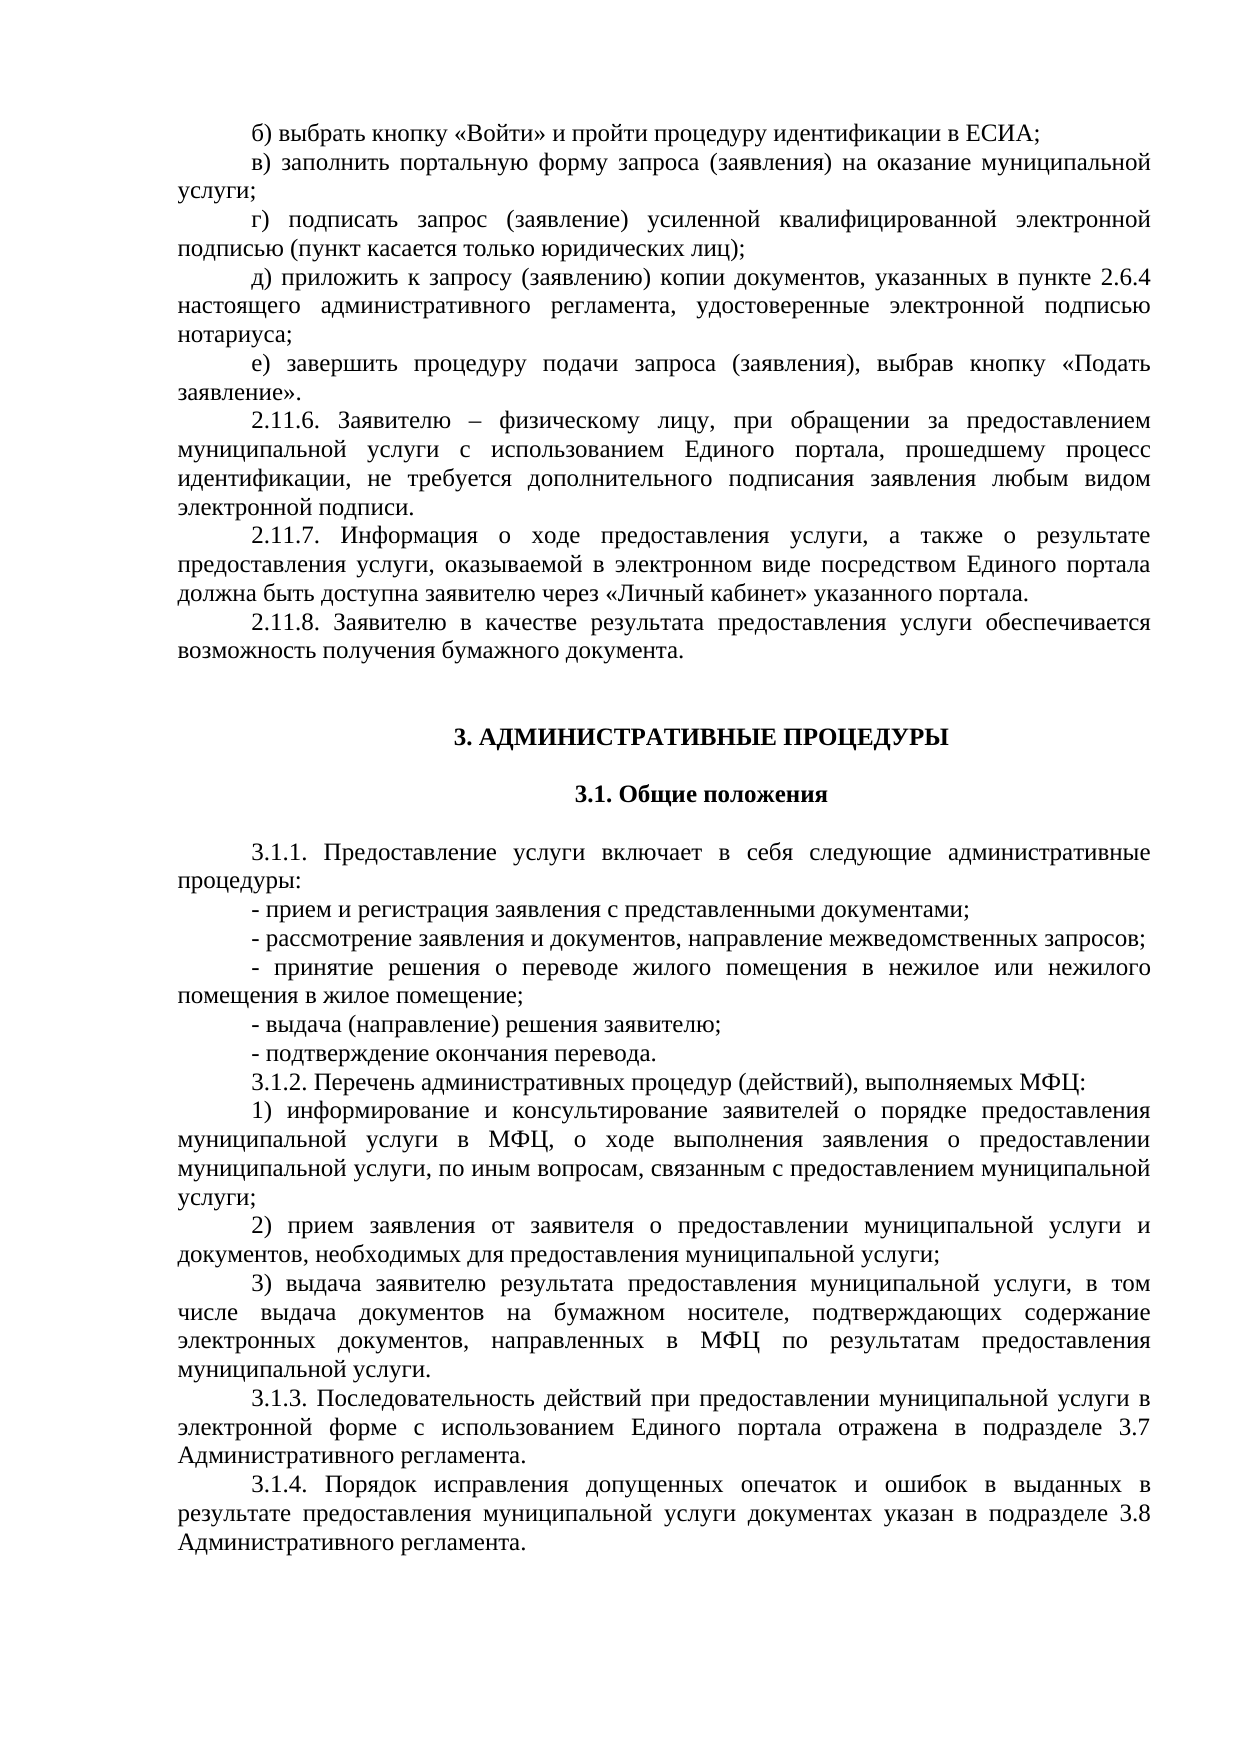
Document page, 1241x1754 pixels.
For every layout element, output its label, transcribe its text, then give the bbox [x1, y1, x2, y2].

text 2.11.8. Заявителю в качестве результата предоставления услуги обеспечивается возможность получения бумажного документа. [177, 607, 1152, 664]
text 3.1.4. Порядок исправления допущенных опечаток и ошибок в выданных в результате предоставления муниципальной услуги документах указан в подразделе 3.8 Административного регламента. [177, 1469, 1152, 1556]
text г) подписать запрос (заявление) усиленной квалифицированной электронной подписью (пункт касается только юридических лиц); [177, 204, 1152, 262]
text 3.1.1. Предоставление услуги включает в себя следующие административные процедуры: [177, 837, 1152, 894]
text - выдача (направление) решения заявителю; [177, 1009, 1152, 1038]
text д) приложить к запросу (заявлению) копии документов, указанных в пункте 2.6.4 настоящего административного регламента, удостоверенные электронной подписью нотариуса; [177, 262, 1152, 348]
text 3.1. Общие положения [177, 779, 1152, 808]
text 3.1.2. Перечень административных процедур (действий), выполняемых МФЦ: [177, 1067, 1152, 1096]
text 3.1.3. Последовательность действий при предоставлении муниципальной услуги в электронной форме с использованием Единого портала отражена в подразделе 3.7 Административного регламента. [177, 1383, 1152, 1469]
text 2) прием заявления от заявителя о предоставлении муниципальной услуги и документов, необходимых для предоставления муниципальной услуги; [177, 1211, 1152, 1268]
text 3) выдача заявителю результата предоставления муниципальной услуги, в том числе выдача документов на бумажном носителе, подтверждающих содержание электронных документов, направленных в МФЦ по результатам предоставления муниципальной услуги. [177, 1268, 1152, 1383]
text - принятие решения о переводе жилого помещения в нежилое или нежилого помещения в жилое помещение; [177, 952, 1152, 1009]
text 3. АДМИНИСТРАТИВНЫЕ ПРОЦЕДУРЫ [177, 722, 1152, 751]
text е) завершить процедуру подачи запроса (заявления), выбрав кнопку «Подать заявление». [177, 348, 1152, 406]
text - прием и регистрация заявления с представленными документами; [177, 894, 1152, 923]
text 2.11.7. Информация о ходе предоставления услуги, а также о результате предоставления услуги, оказываемой в электронном виде посредством Единого портала должна быть доступна заявителю через «Личный кабинет» указанного портала. [177, 521, 1152, 607]
text б) выбрать кнопку «Войти» и пройти процедуру идентификации в ЕСИА; [177, 118, 1152, 147]
text - подтверждение окончания перевода. [177, 1038, 1152, 1067]
text в) заполнить портальную форму запроса (заявления) на оказание муниципальной услуги; [177, 147, 1152, 204]
text - рассмотрение заявления и документов, направление межведомственных запросов; [177, 923, 1152, 952]
text 1) информирование и консультирование заявителей о порядке предоставления муниципальной услуги в МФЦ, о ходе выполнения заявления о предоставлении муниципальной услуги, по иным вопросам, связанным с предоставлением муниципальной услуги; [177, 1096, 1152, 1211]
text 2.11.6. Заявителю – физическому лицу, при обращении за предоставлением муниципальной услуги с использованием Единого портала, прошедшему процесс идентификации, не требуется дополнительного подписания заявления любым видом электронной подписи. [177, 406, 1152, 521]
